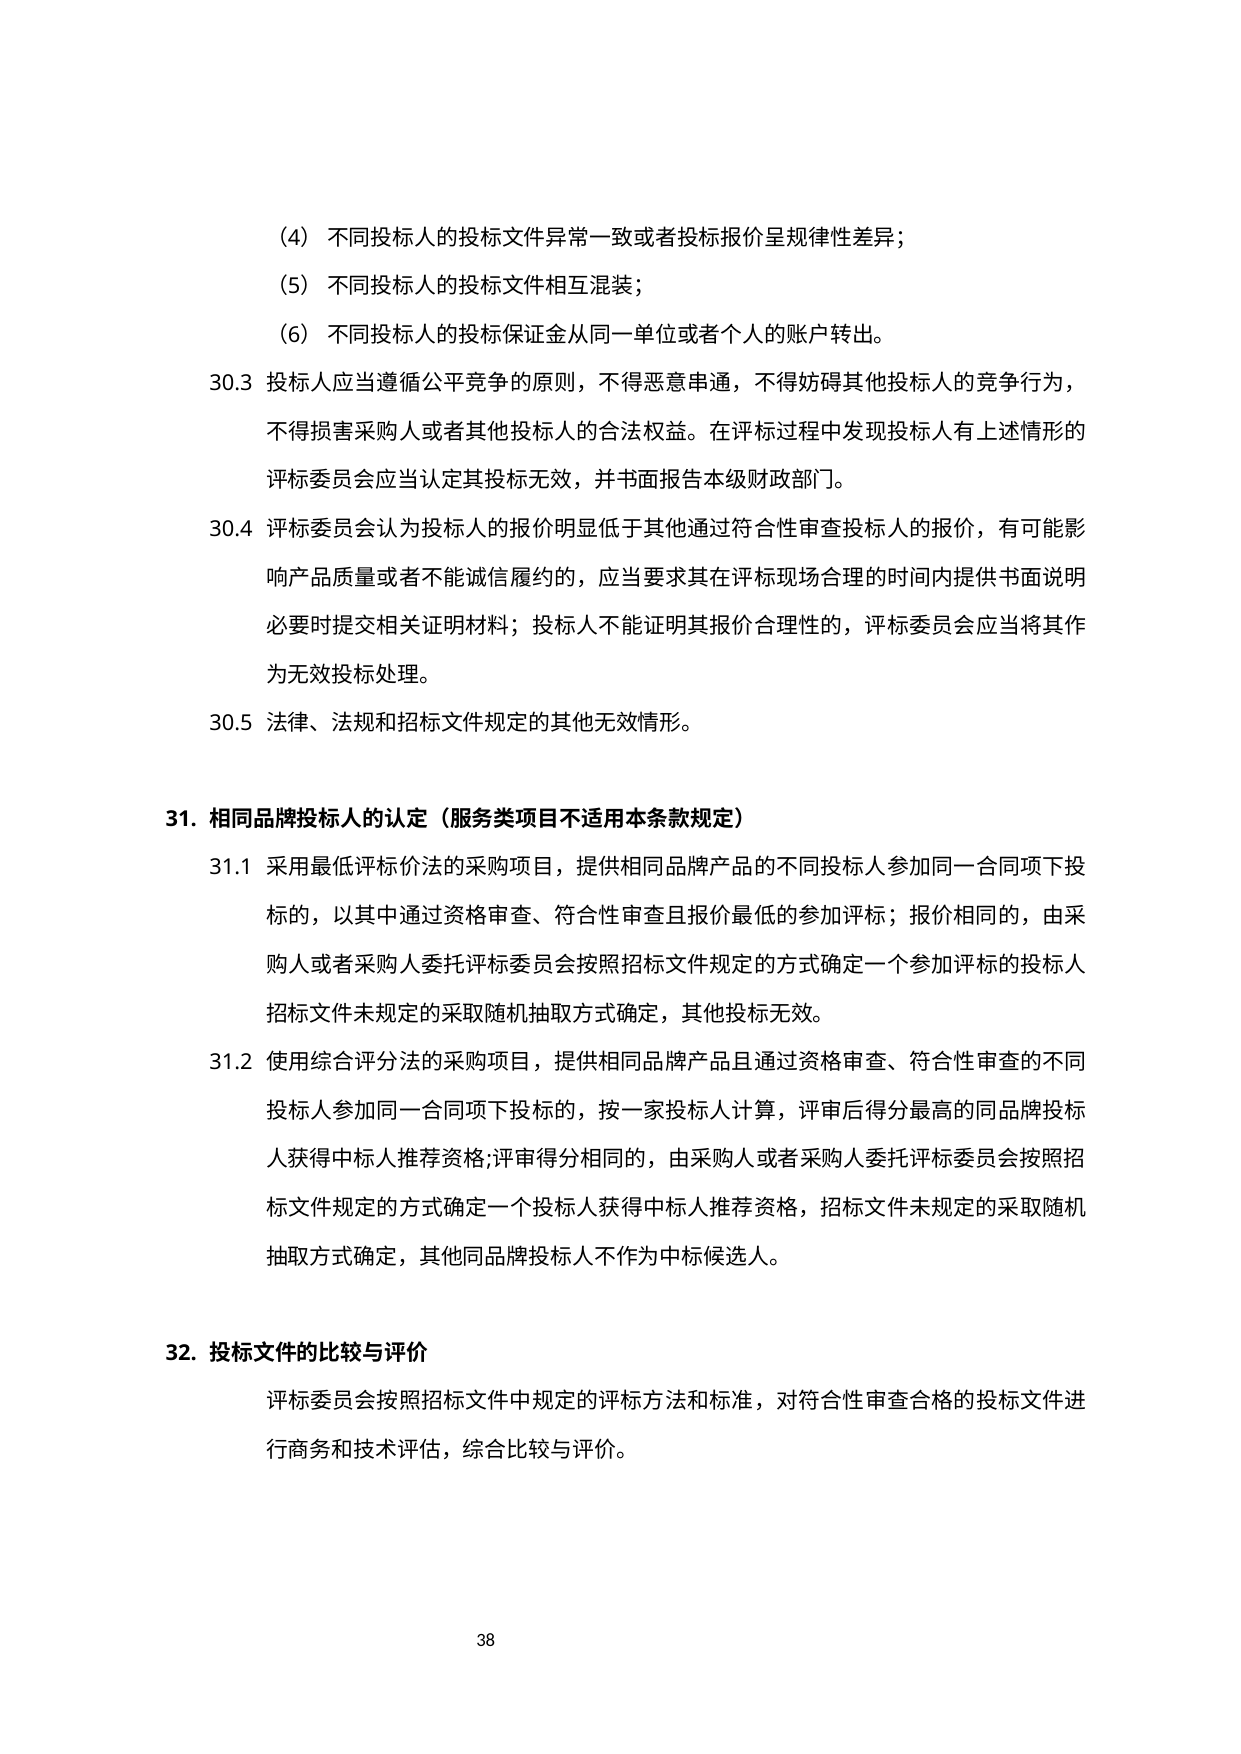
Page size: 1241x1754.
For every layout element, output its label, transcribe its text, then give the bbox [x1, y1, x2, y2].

list 投标文件的比较与评价 [165, 1334, 1087, 1367]
list 投标人应当遵循公平竞争的原则，不得恶意串通，不得妨碍其他投标人的竞争行为，不得损害采购人或者其他投标人的合法权益。在评标过程中发现投标人有上述情形的，评标委员会应当认定其投标无效，并书面报告本级财政部门。 [209, 364, 1087, 494]
list 法律、法规和招标文件规定的其他无效情形。 [209, 705, 1087, 737]
list 采用最低评标价法的采购项目，提供相同品牌产品的不同投标人参加同一合同项下投标的，以其中通过资格审查、符合性审查且报价最低的参加评标；报价相同的，由采购人或者采购人委托评标委员会按照招标文件规定的方式确定一个参加评标的投标人，招标文件未规定的采取随机抽取方式确定，其他投标无效。 [209, 849, 1087, 1028]
text 评标委员会按照招标文件中规定的评标方法和标准，对符合性审查合格的投标文件进行商务和技术评估，综合比较与评价。 [266, 1383, 1087, 1464]
list 相同品牌投标人的认定（服务类项目不适用本条款规定） [165, 801, 1087, 833]
text （6） 不同投标人的投标保证金从同一单位或者个人的账户转出。 [266, 316, 1087, 349]
text （4） 不同投标人的投标文件异常一致或者投标报价呈规律性差异； [266, 219, 1087, 252]
text （5） 不同投标人的投标文件相互混装； [266, 268, 1087, 300]
list 使用综合评分法的采购项目，提供相同品牌产品且通过资格审查、符合性审查的不同投标人参加同一合同项下投标的，按一家投标人计算，评审后得分最高的同品牌投标人获得中标人推荐资格;评审得分相同的，由采购人或者采购人委托评标委员会按照招标文件规定的方式确定一个投标人获得中标人推荐资格，招标文件未规定的采取随机抽取方式确定，其他同品牌投标人不作为中标候选人。 [209, 1044, 1087, 1271]
list 评标委员会认为投标人的报价明显低于其他通过符合性审查投标人的报价，有可能影响产品质量或者不能诚信履约的，应当要求其在评标现场合理的时间内提供书面说明，必要时提交相关证明材料；投标人不能证明其报价合理性的，评标委员会应当将其作为无效投标处理。 [209, 510, 1087, 689]
